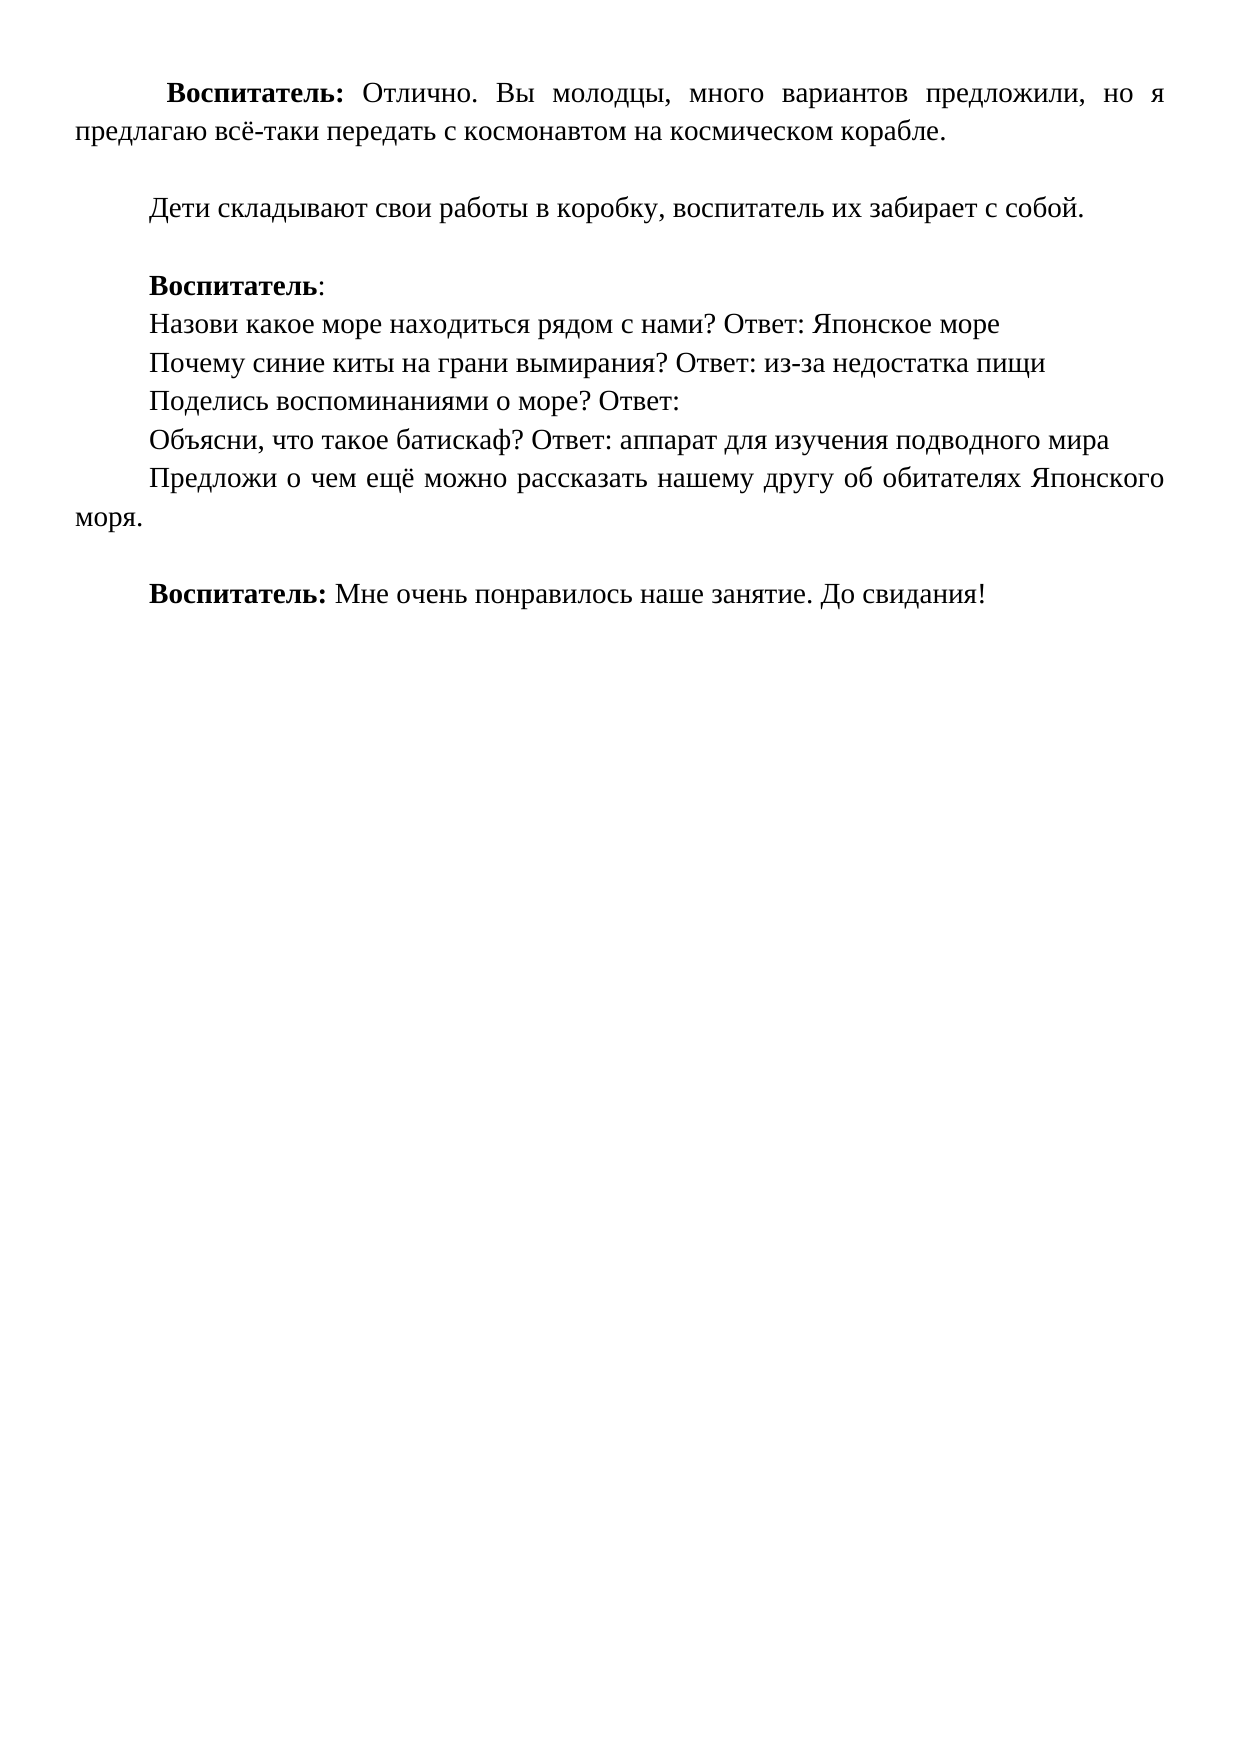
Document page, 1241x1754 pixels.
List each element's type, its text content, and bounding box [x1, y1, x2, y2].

text Дети складывают свои работы в коробку, воспитатель их забирает с собой. [75, 191, 1165, 224]
text Предложи о чем ещё можно рассказать нашему другу об обитателях Японского моря. [75, 460, 1165, 532]
text Воспитатель: [75, 268, 1165, 301]
text Почему синие киты на грани вымирания? Ответ: из-за недостатка пищи [75, 345, 1165, 378]
text Воспитатель: Отлично. Вы молодцы, много вариантов предложили, но я предлагаю всё-таки передать с космонавтом на космическом корабле. [75, 75, 1165, 147]
text Поделись воспоминаниями о море? Ответ: [75, 383, 1165, 417]
text Объясни, что такое батискаф? Ответ: аппарат для изучения подводного мира [75, 422, 1165, 455]
text Воспитатель: Мне очень понравилось наше занятие. До свидания! [75, 576, 1165, 609]
text Назови какое море находиться рядом с нами? Ответ: Японское море [75, 306, 1165, 340]
